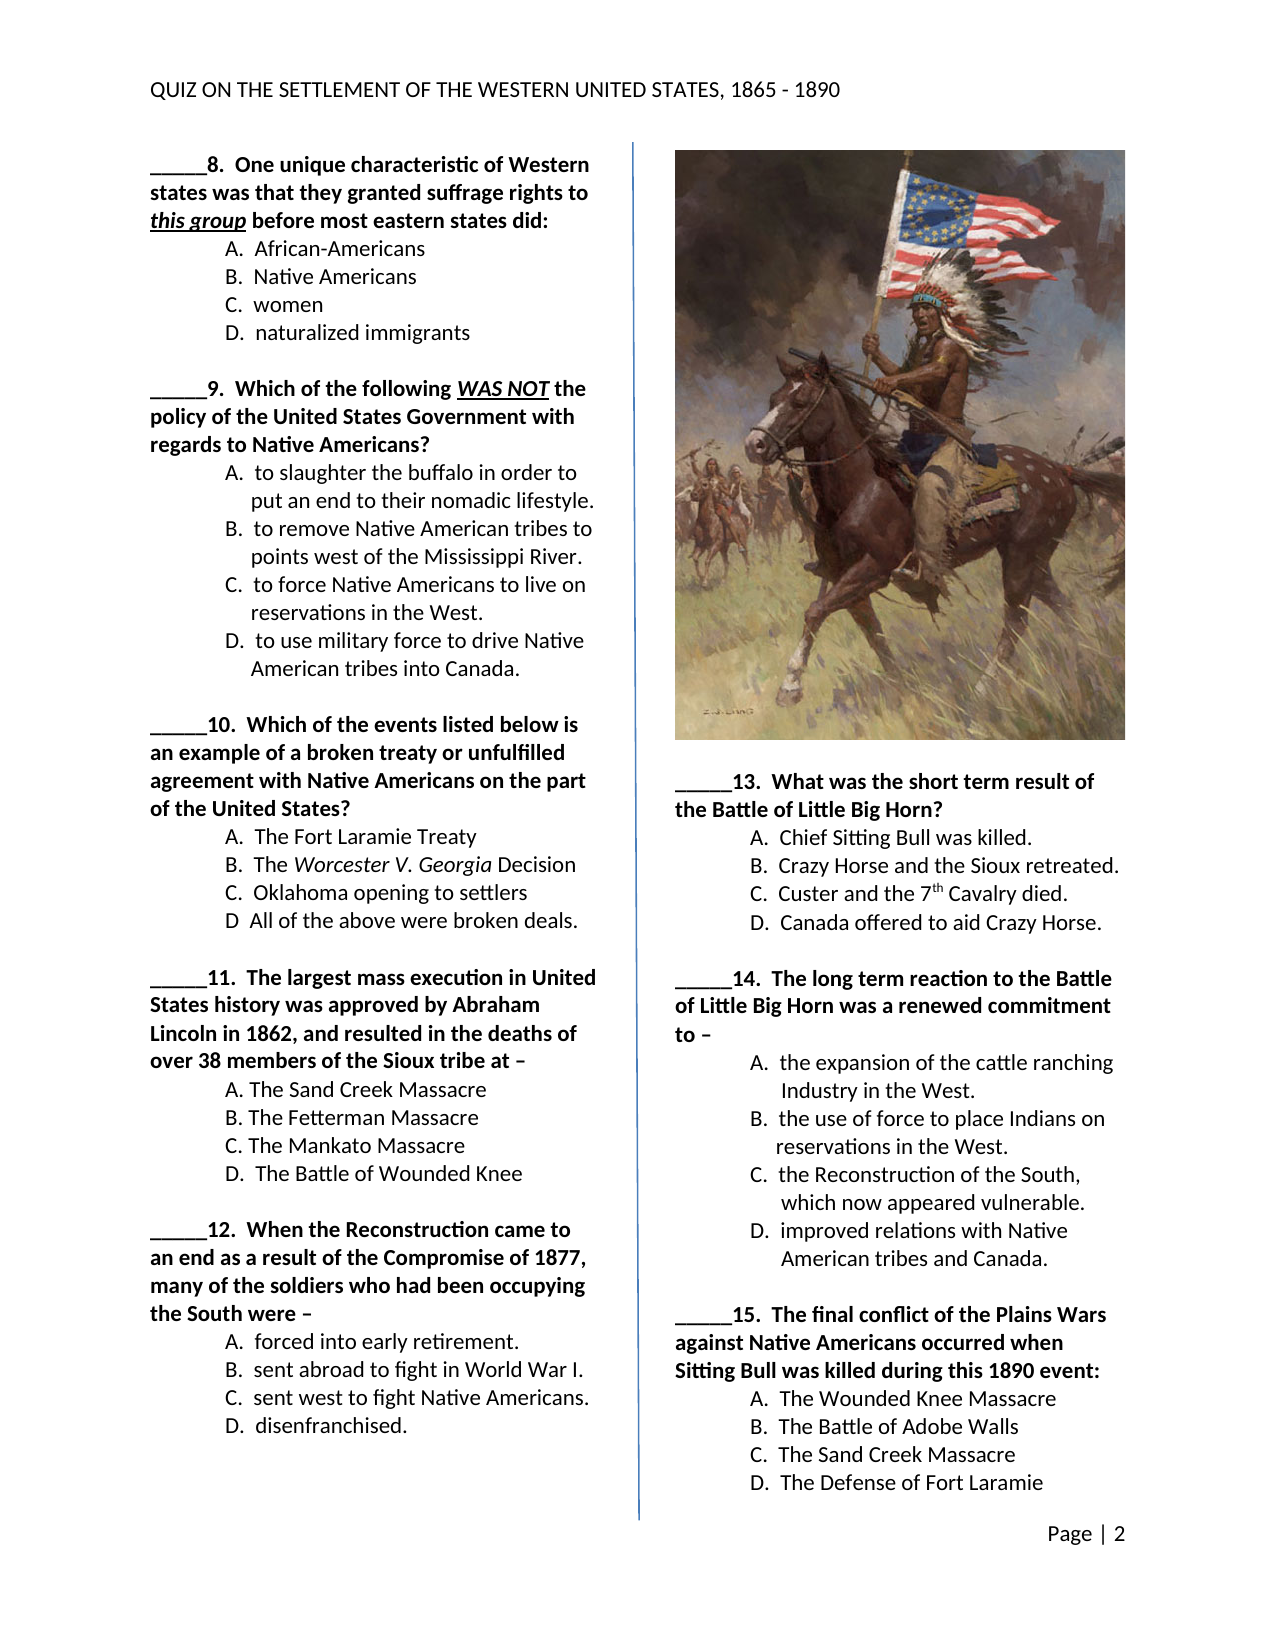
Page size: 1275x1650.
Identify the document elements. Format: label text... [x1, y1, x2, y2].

text reservations in the West. [675, 1132, 1125, 1160]
text _____12. When the Reconstruction came to an end as a result of the Compromise of 1877, many of the soldiers who had been occupying the South were – [150, 1215, 600, 1327]
text A. The Fort Laramie Treaty [150, 822, 600, 851]
text A. the expansion of the cattle ranching [675, 1048, 1125, 1076]
text A. African-Americans [150, 234, 600, 262]
picture [675, 150, 1125, 740]
text C. The Sand Creek Massacre [675, 1440, 1125, 1468]
text A. forced into early retirement. [150, 1327, 600, 1355]
text _____13. What was the short term result of the Battle of Little Big Horn? [675, 767, 1125, 823]
text D All of the above were broken deals. [150, 907, 600, 934]
text B. to remove Native American tribes to [150, 514, 600, 542]
text A. Chief Sitting Bull was killed. [675, 823, 1125, 852]
text B. The Fetterman Massacre [150, 1103, 600, 1131]
text A. The Wounded Knee Massacre [675, 1384, 1125, 1412]
text C. women [150, 290, 600, 318]
text C. Custer and the 7th Cavalry died. [675, 879, 1125, 908]
text Industry in the West. [675, 1076, 1125, 1104]
text C. The Mankato Massacre [150, 1131, 600, 1159]
text points west of the Mississippi River. [150, 542, 600, 570]
text _____9. Which of the following WAS NOT the policy of the United States Government with regards to Native Americans? [150, 374, 600, 458]
text D. The Battle of Wounded Knee [150, 1159, 600, 1187]
text _____15. The final conflict of the Plains Wars against Native Americans occurred when Sitting Bull was killed during this 1890 event: [675, 1300, 1125, 1384]
text _____8. One unique characteristic of Western states was that they granted suffrage rights to this group before most eastern states did: [150, 150, 600, 234]
text _____10. Which of the events listed below is an example of a broken treaty or unfulfilled agreement with Native Americans on the part of the United States? [150, 710, 600, 822]
text D. Canada offered to aid Crazy Horse. [675, 908, 1125, 936]
text reservations in the West. [150, 598, 600, 626]
text D. The Defense of Fort Laramie [675, 1468, 1125, 1496]
text C. the Reconstruction of the South, [675, 1160, 1125, 1188]
text C. Oklahoma opening to settlers [150, 878, 600, 907]
text D. naturalized immigrants [150, 318, 600, 346]
text American tribes and Canada. [675, 1244, 1125, 1272]
text B. The Battle of Adobe Walls [675, 1412, 1125, 1440]
text A. The Sand Creek Massacre [150, 1075, 600, 1103]
text D. improved relations with Native [675, 1216, 1125, 1244]
text put an end to their nomadic lifestyle. [150, 486, 600, 514]
text B. the use of force to place Indians on [675, 1104, 1125, 1132]
text B. Native Americans [150, 262, 600, 290]
text _____14. The long term reaction to the Battle of Little Big Horn was a renewed commitment to – [675, 964, 1125, 1048]
text _____11. The largest mass execution in United States history was approved by Abraham Lincoln in 1862, and resulted in the deaths of over 38 members of the Sioux tribe at – [150, 963, 600, 1075]
text B. Crazy Horse and the Sioux retreated. [675, 852, 1125, 879]
text American tribes into Canada. [150, 654, 600, 682]
text C. to force Native Americans to live on [150, 570, 600, 598]
text D. disenfranchised. [150, 1411, 600, 1439]
text B. sent abroad to fight in World War I. [150, 1355, 600, 1383]
text which now appeared vulnerable. [675, 1188, 1125, 1216]
text D. to use military force to drive Native [150, 626, 600, 654]
text A. to slaughter the buffalo in order to [150, 458, 600, 486]
text B. The Worcester V. Georgia Decision [150, 851, 600, 878]
text C. sent west to fight Native Americans. [150, 1383, 600, 1411]
